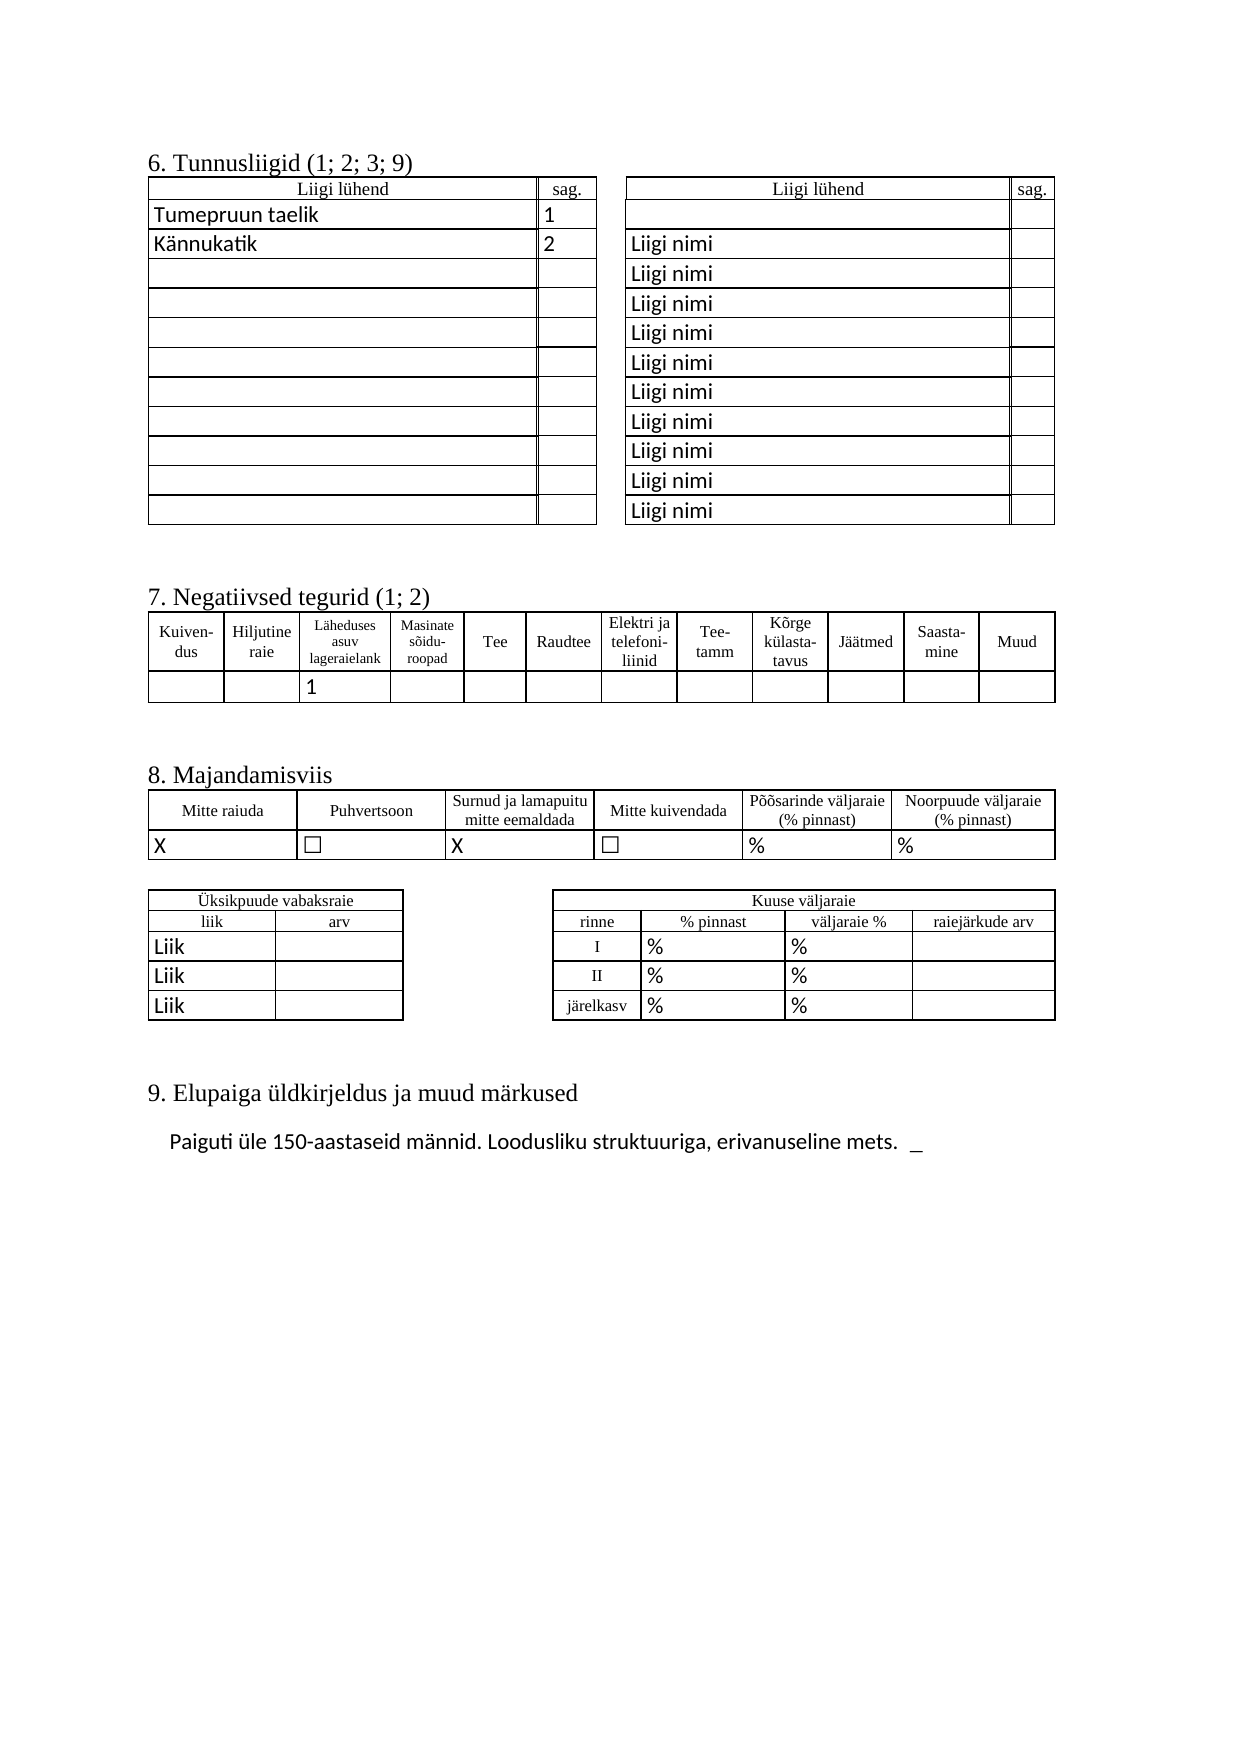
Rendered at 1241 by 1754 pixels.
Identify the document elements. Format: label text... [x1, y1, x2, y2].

table_cell [597, 228, 625, 258]
table_cell % pinnast [642, 911, 784, 931]
text 6. Tunnusliigid (1; 2; 3; 9) [148, 148, 1093, 176]
table_cell [786, 962, 912, 990]
table_cell [597, 406, 625, 435]
table_cell [465, 672, 525, 701]
table_cell [753, 672, 827, 701]
table_cell [602, 672, 676, 701]
table_header Mitte raiuda [149, 791, 296, 829]
table_cell [539, 288, 596, 317]
table_cell [626, 378, 1009, 406]
table_cell [149, 496, 536, 524]
table_cell [149, 437, 536, 465]
table_cell [1012, 259, 1054, 287]
table_cell [1012, 348, 1054, 376]
table_cell [539, 466, 596, 494]
table_cell [892, 831, 1054, 859]
table_header Masinate sõidu-roopad [391, 613, 463, 670]
table_cell [149, 348, 536, 376]
table_cell [1012, 407, 1054, 435]
table_header Läheduses asuv lageraielank [300, 613, 390, 670]
table_cell [626, 318, 1009, 346]
table_cell [642, 991, 784, 1019]
table_cell [597, 465, 625, 494]
table_cell [391, 672, 463, 701]
table_header Kõrge külasta-tavus [753, 613, 827, 670]
table_cell [597, 494, 625, 524]
table_cell [149, 831, 296, 859]
table_cell [905, 672, 978, 701]
table_cell [597, 435, 625, 465]
table_cell [597, 258, 625, 287]
table_header Raudtee [527, 613, 601, 670]
table_header Mitte kuivendada [595, 791, 742, 829]
table_cell [149, 672, 223, 701]
table_cell [149, 318, 536, 346]
table_cell [1012, 318, 1054, 346]
table_cell [539, 200, 596, 228]
table_cell [276, 932, 402, 960]
table_cell [300, 672, 390, 701]
table_cell [298, 831, 445, 859]
table_cell [149, 932, 275, 960]
table_cell [1012, 377, 1054, 406]
table_cell [225, 672, 299, 701]
table_cell raiejärkude arv [913, 911, 1054, 931]
table_header Saasta-mine [905, 613, 978, 670]
table_cell [626, 289, 1009, 317]
table_header Tee-tamm [678, 613, 752, 670]
table_cell [1012, 436, 1054, 465]
table_header Üksikpuude vabaksraie [149, 891, 402, 910]
table_header [404, 889, 552, 1019]
table_cell [626, 230, 1009, 258]
text 9. Elupaiga üldkirjeldus ja muud märkused [148, 1078, 1093, 1107]
table_cell [626, 407, 1009, 435]
table_header Tee [465, 613, 525, 670]
table_header Puhvertsoon [298, 791, 445, 829]
text _ [148, 1126, 1093, 1155]
table_cell [149, 200, 536, 228]
table_cell [539, 495, 596, 524]
table_cell [913, 962, 1054, 990]
table_cell [149, 962, 275, 990]
table_cell [446, 831, 593, 859]
text 7. Negatiivsed tegurid (1; 2) [148, 582, 1093, 611]
table_header Liigi lühend [627, 178, 1009, 199]
table_cell [786, 991, 912, 1019]
table_cell liik [149, 911, 275, 931]
table_cell [626, 259, 1009, 287]
table_header Elektri ja telefoni-liinid [602, 613, 676, 670]
table_cell [597, 199, 625, 228]
table_cell [539, 377, 596, 406]
table_header Jäätmed [829, 613, 903, 670]
table_cell [829, 672, 903, 701]
table_cell [1012, 200, 1054, 228]
table_cell [1012, 288, 1054, 317]
table_cell [149, 378, 536, 406]
table_cell I [554, 932, 640, 960]
table_cell [149, 407, 536, 435]
table_cell [626, 348, 1009, 376]
table_cell [743, 831, 891, 859]
table_cell [539, 259, 596, 287]
table_cell [149, 466, 536, 494]
table_cell [642, 932, 784, 960]
table_cell [626, 200, 1009, 228]
table_header [597, 176, 626, 199]
table_cell [539, 229, 596, 258]
table_cell [539, 348, 596, 376]
table_cell [913, 932, 1054, 960]
table_cell [527, 672, 601, 701]
table_header Põõsarinde väljaraie (% pinnast) [743, 791, 891, 829]
table_cell [626, 437, 1009, 465]
table_cell rinne [554, 911, 640, 931]
table_header sag. [1012, 178, 1054, 199]
table_cell [595, 831, 742, 859]
table_header Kuiven-dus [149, 613, 223, 670]
table_cell [149, 230, 536, 258]
table_cell [539, 407, 596, 435]
table_cell järelkasv [554, 991, 640, 1019]
table_cell [980, 672, 1054, 701]
table_header Hiljutine raie [225, 613, 299, 670]
table_cell [597, 346, 625, 376]
table_header Surnud ja lamapuitu mitte eemaldada [446, 791, 593, 829]
table_header Kuuse väljaraie [554, 891, 1054, 910]
table_cell [149, 259, 536, 287]
table_cell [913, 991, 1054, 1019]
table_cell [1012, 495, 1054, 524]
table_cell [539, 436, 596, 465]
table_header Noorpuude väljaraie (% pinnast) [892, 791, 1054, 829]
table_cell [786, 932, 912, 960]
table_cell arv [276, 911, 402, 931]
table_cell [149, 289, 536, 317]
table_cell [642, 962, 784, 990]
table_cell [597, 317, 625, 346]
table_header Muud [980, 613, 1054, 670]
table_cell [1012, 466, 1054, 494]
table_header sag. [539, 178, 596, 199]
table_cell [276, 991, 402, 1019]
table_cell [539, 318, 596, 346]
table_cell [678, 672, 752, 701]
table_cell [626, 466, 1009, 494]
table_cell [626, 496, 1009, 524]
table_cell väljaraie % [786, 911, 912, 931]
text 8. Majandamisviis [148, 761, 1093, 789]
table_cell [149, 991, 275, 1019]
table_cell [276, 962, 402, 990]
table_cell [1012, 229, 1054, 258]
table_cell [597, 287, 625, 317]
table_cell II [554, 962, 640, 990]
table_cell [597, 376, 625, 406]
table_header Liigi lühend [149, 178, 536, 199]
